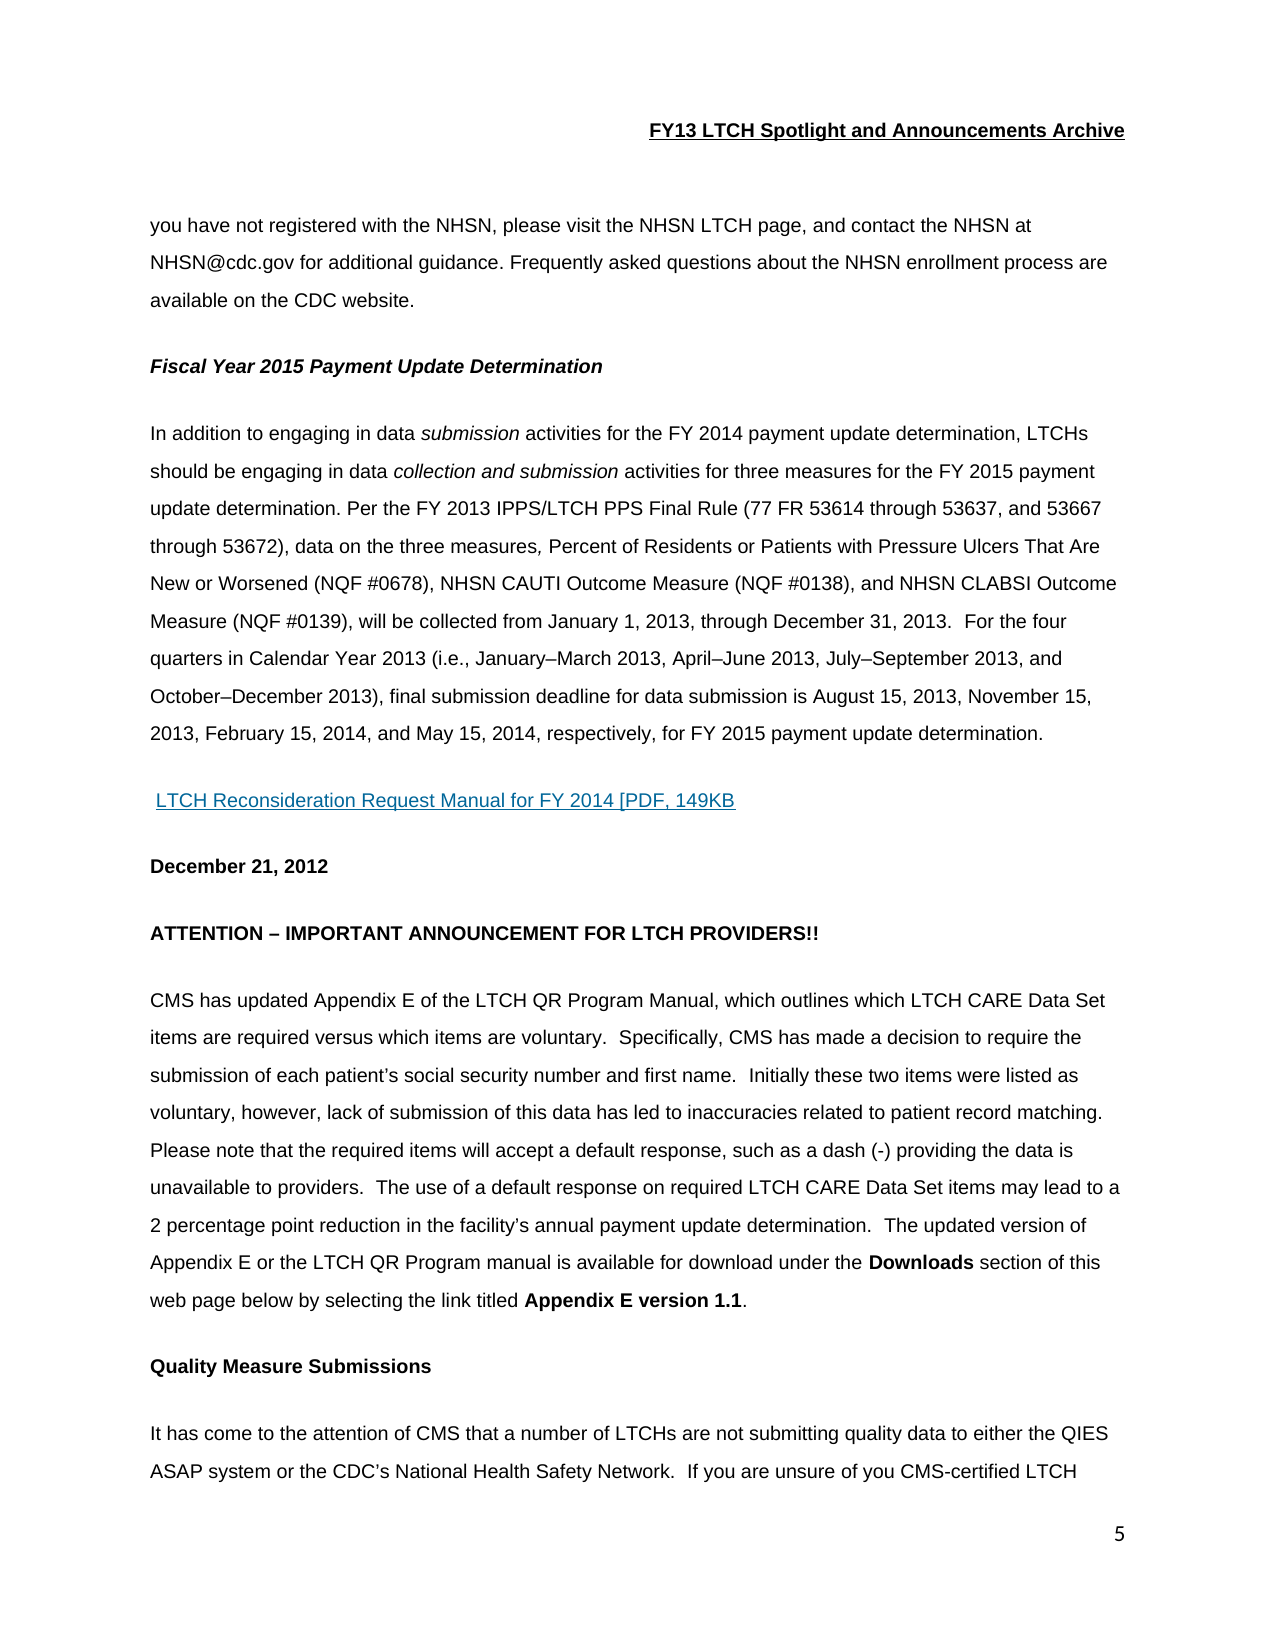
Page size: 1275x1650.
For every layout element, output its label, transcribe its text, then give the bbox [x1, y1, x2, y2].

text Fiscal Year 2015 Payment Update Determination [150, 341, 1125, 378]
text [150, 1407, 1125, 1482]
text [150, 199, 1125, 311]
text Quality Measure Submissions [150, 1341, 1125, 1378]
text December 21, 2012 [150, 841, 1125, 878]
text LTCH Reconsideration Request Manual for FY 2014 [PDF, 149KB [150, 774, 1125, 811]
text ATTENTION – IMPORTANT ANNOUNCEMENT FOR LTCH PROVIDERS!! [150, 907, 1125, 945]
text In addition to engaging in data submission activities for the FY 2014 payment update determination, LTCHs should be engaging in data collection and submission activities for three measures for the FY 2015 payment update determination. Per the FY 2013 IPPS/LTCH PPS Final Rule (77 FR 53614 through 53637, and 53667 through 53672), data on the three measures, Percent of Residents or Patients with Pressure Ulcers That Are New or Worsened (NQF #0678), NHSN CAUTI Outcome Measure (NQF #0138), and NHSN CLABSI Outcome Measure (NQF #0139), will be collected from January 1, 2013, through December 31, 2013. For the four quarters in Calendar Year 2013 (i.e., January–March 2013, April–June 2013, July–September 2013, and October–December 2013), final submission deadline for data submission is August 15, 2013, November 15, 2013, February 15, 2014, and May 15, 2014, respectively, for FY 2015 payment update determination. [150, 407, 1125, 745]
text CMS has updated Appendix E of the LTCH QR Program Manual, which outlines which LTCH CARE Data Set items are required versus which items are voluntary. Specifically, CMS has made a decision to require the submission of each patient’s social security number and first name. Initially these two items were listed as voluntary, however, lack of submission of this data has led to inaccuracies related to patient record matching. Please note that the required items will accept a default response, such as a dash (-) providing the data is unavailable to providers. The use of a default response on required LTCH CARE Data Set items may lead to a 2 percentage point reduction in the facility’s annual payment update determination. The updated version of Appendix E or the LTCH QR Program manual is available for download under the Downloads section of this web page below by selecting the link titled Appendix E version 1.1. [150, 974, 1125, 1311]
